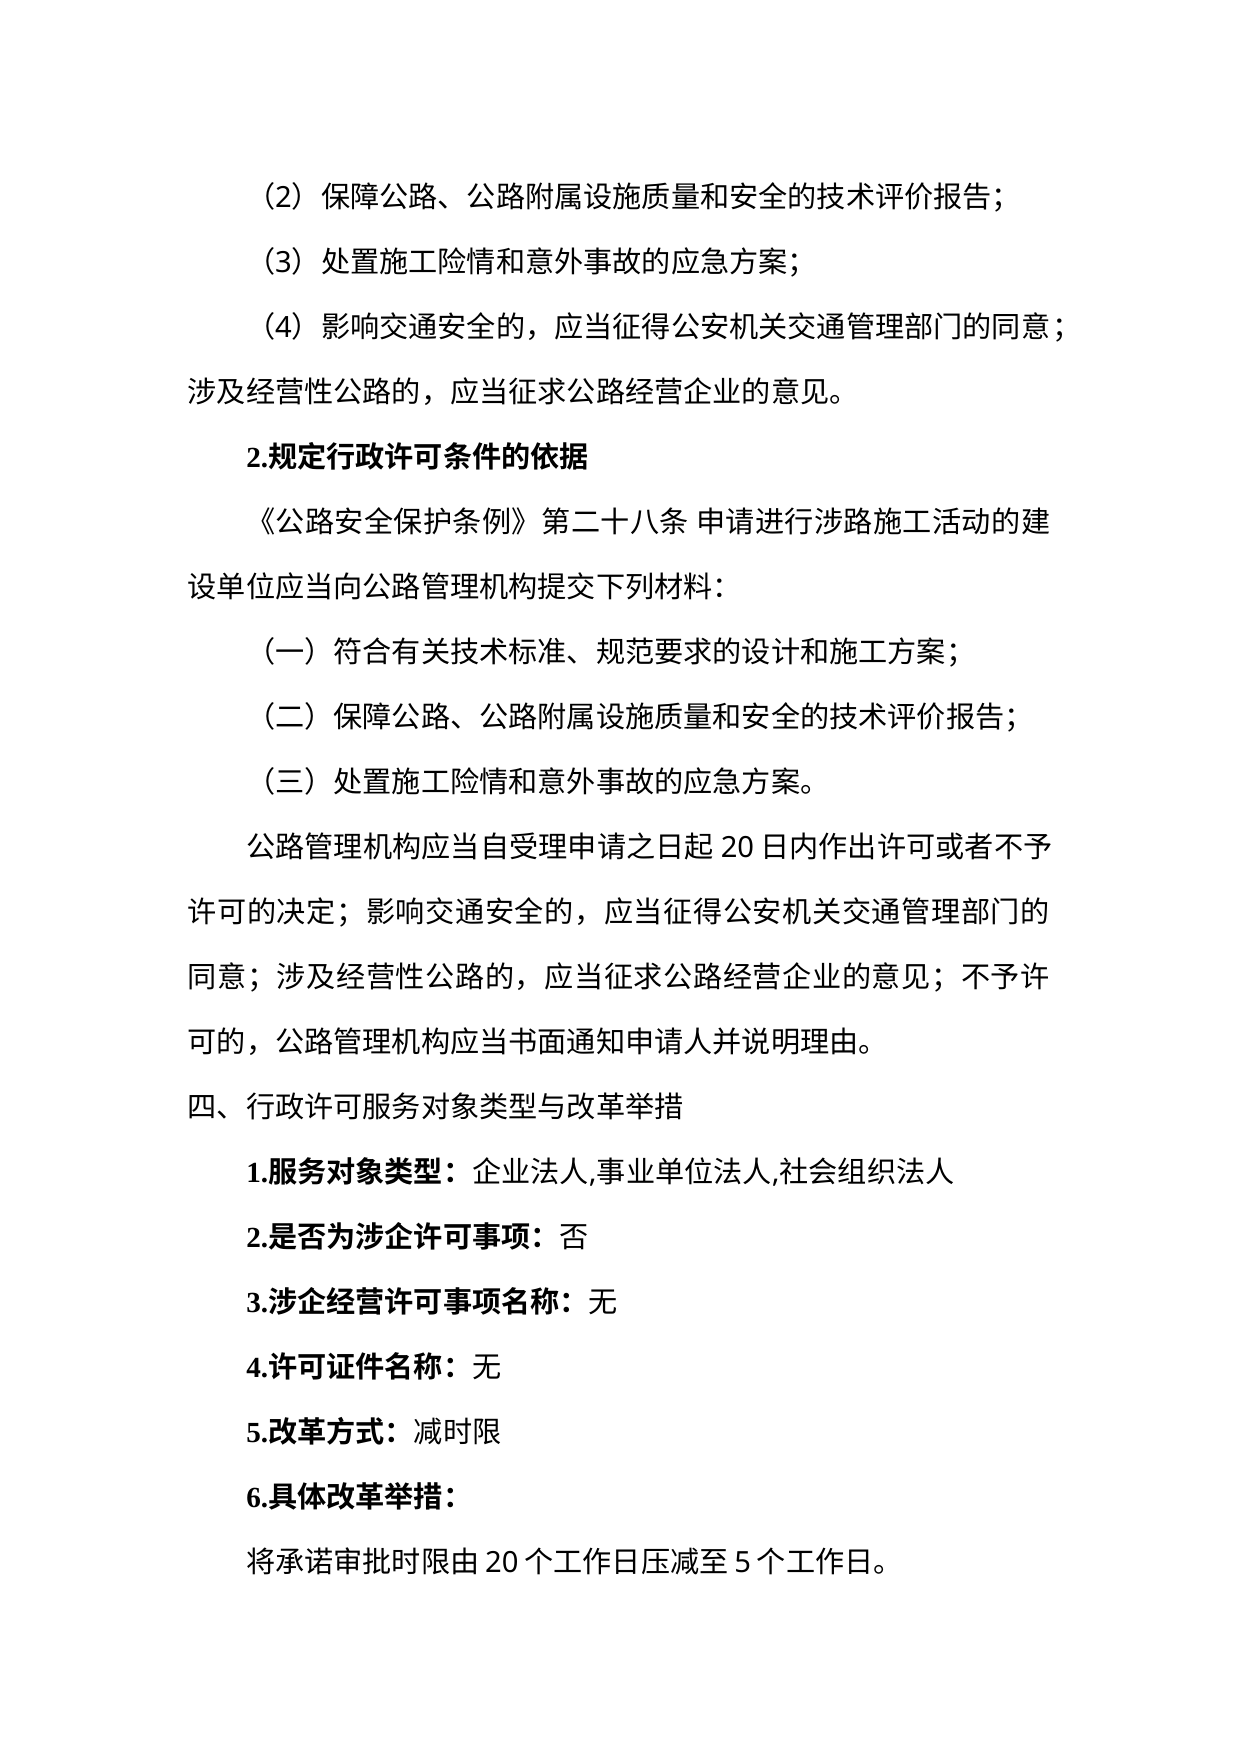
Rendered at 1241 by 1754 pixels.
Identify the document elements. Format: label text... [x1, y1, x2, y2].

text （4）影响交通安全的，应当征得公安机关交通管理部门的同意；涉及经营性公路的，应当征求公路经营企业的意见。 [187, 292, 1053, 422]
text 5.改革方式：减时限 [187, 1397, 1053, 1462]
text （二）保障公路、公路附属设施质量和安全的技术评价报告； [187, 682, 1053, 747]
text 《公路安全保护条例》第二十八条 申请进行涉路施工活动的建设单位应当向公路管理机构提交下列材料： [187, 487, 1053, 617]
text 2.是否为涉企许可事项：否 [187, 1202, 1053, 1267]
text 将承诺审批时限由20个工作日压减至5个工作日。 [187, 1527, 1053, 1592]
text （一）符合有关技术标准、规范要求的设计和施工方案； [187, 617, 1053, 682]
text 公路管理机构应当自受理申请之日起20日内作出许可或者不予许可的决定；影响交通安全的，应当征得公安机关交通管理部门的同意；涉及经营性公路的，应当征求公路经营企业的意见；不予许可的，公路管理机构应当书面通知申请人并说明理由。 [187, 812, 1053, 1072]
text 2.规定行政许可条件的依据 [187, 422, 1053, 487]
text 四、行政许可服务对象类型与改革举措 [187, 1072, 1053, 1137]
text （3）处置施工险情和意外事故的应急方案； [187, 227, 1053, 292]
text 1.服务对象类型：企业法人,事业单位法人,社会组织法人 [187, 1137, 1053, 1202]
text 6.具体改革举措： [187, 1462, 1053, 1527]
text （三）处置施工险情和意外事故的应急方案。 [187, 747, 1053, 812]
text （2）保障公路、公路附属设施质量和安全的技术评价报告； [187, 162, 1053, 227]
text 3.涉企经营许可事项名称：无 [187, 1267, 1053, 1332]
text 4.许可证件名称：无 [187, 1332, 1053, 1397]
